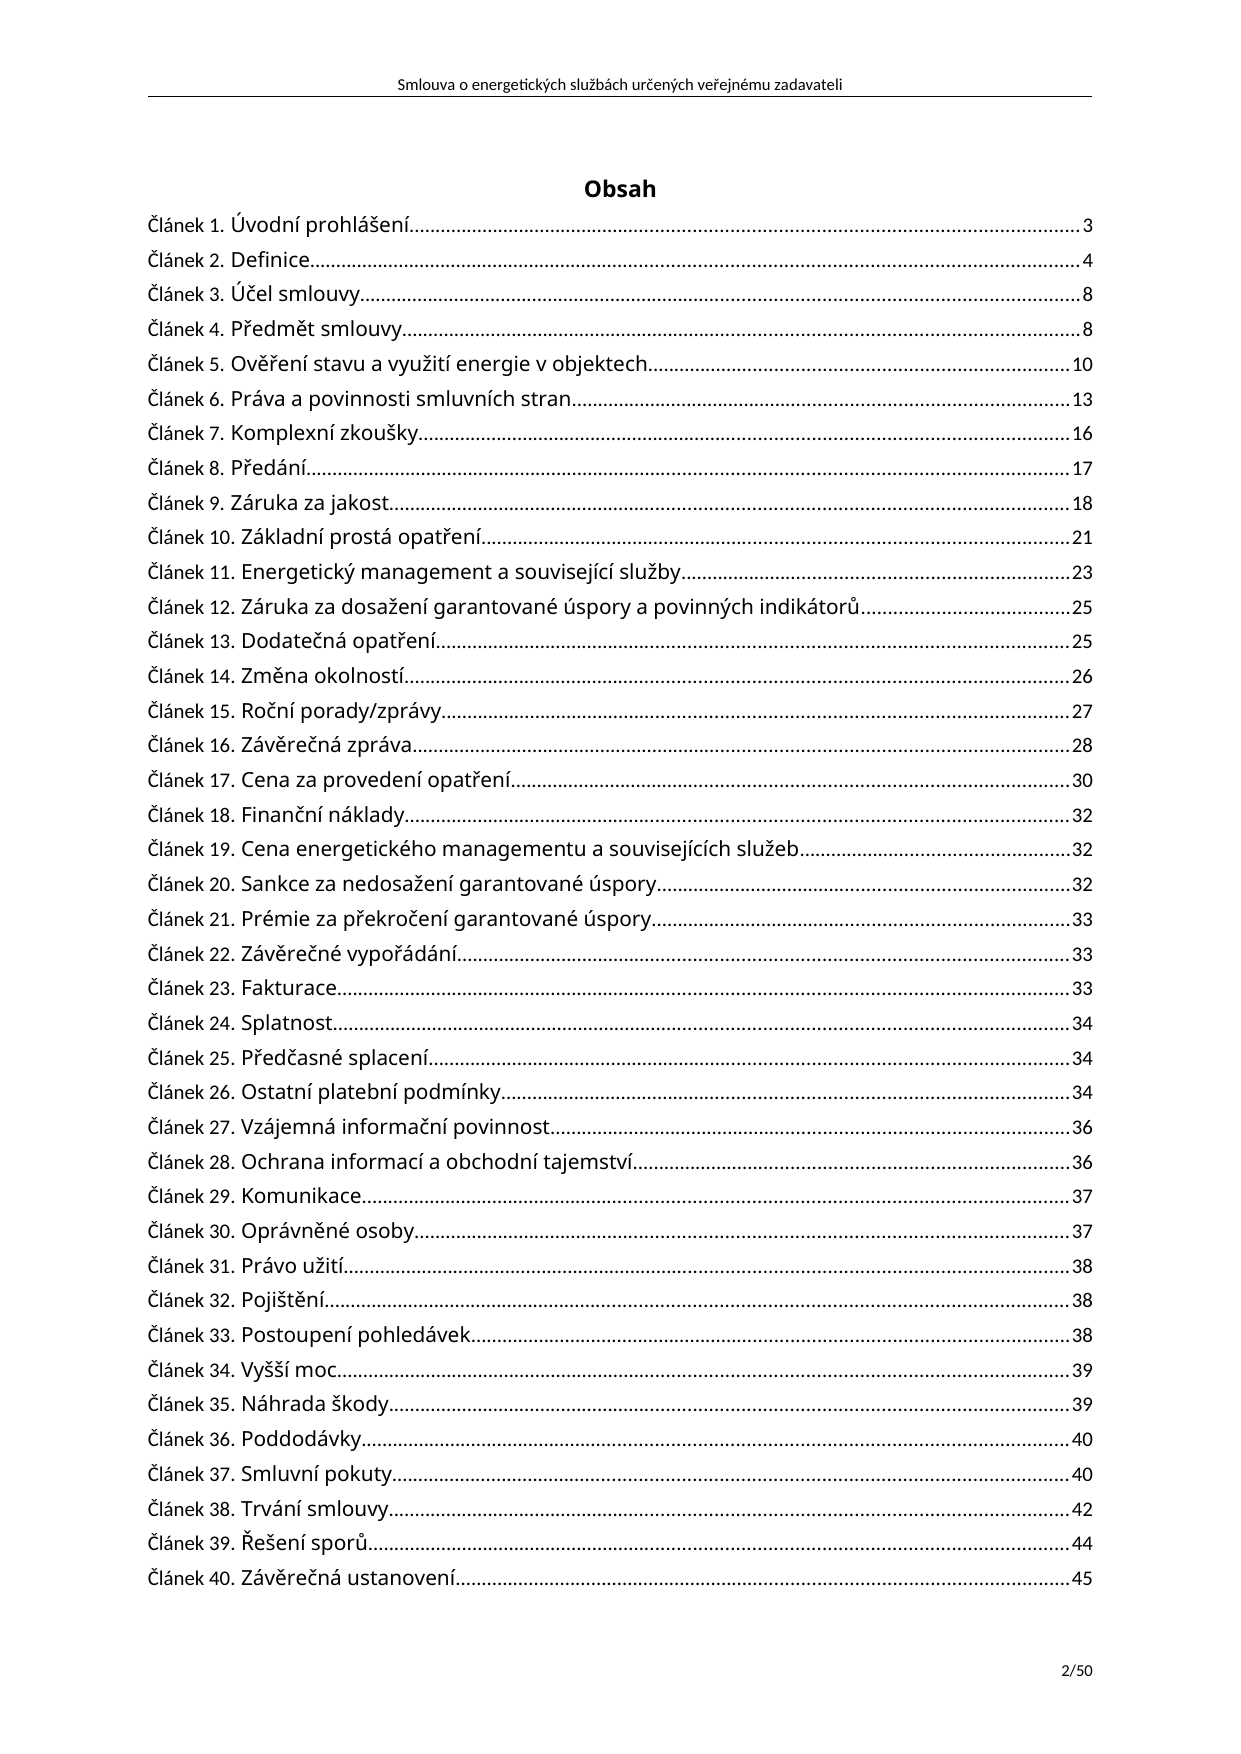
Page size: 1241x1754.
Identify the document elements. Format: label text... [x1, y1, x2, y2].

title Obsah [148, 173, 1092, 204]
text Článek 12. Záruka za dosažení garantované úspory a povinných indikátorů 25 [148, 592, 1092, 620]
text Článek 20. Sankce za nedosažení garantované úspory 32 [148, 869, 1092, 898]
text Článek 35. Náhrada škody 39 [148, 1389, 1092, 1418]
text Článek 27. Vzájemná informační povinnost 36 [148, 1112, 1092, 1141]
text Článek 23. Fakturace 33 [148, 973, 1092, 1002]
text Článek 5. Ověření stavu a využití energie v objektech 10 [148, 349, 1092, 377]
text Článek 19. Cena energetického managementu a souvisejících služeb 32 [148, 834, 1092, 863]
text Článek 6. Práva a povinnosti smluvních stran 13 [148, 384, 1092, 412]
text Článek 4. Předmět smlouvy 8 [148, 314, 1092, 343]
text Článek 18. Finanční náklady 32 [148, 800, 1092, 828]
text Článek 17. Cena za provedení opatření 30 [148, 765, 1092, 794]
text Článek 26. Ostatní platební podmínky 34 [148, 1077, 1092, 1106]
text Článek 32. Pojištění 38 [148, 1286, 1092, 1314]
text Článek 22. Závěrečné vypořádání 33 [148, 939, 1092, 967]
text Článek 3. Účel smlouvy 8 [148, 279, 1092, 308]
text Článek 34. Vyšší moc 39 [148, 1355, 1092, 1383]
text Článek 24. Splatnost 34 [148, 1008, 1092, 1036]
text Článek 28. Ochrana informací a obchodní tajemství 36 [148, 1147, 1092, 1175]
text Článek 2. Definice 4 [148, 245, 1092, 273]
text Článek 15. Roční porady/zprávy 27 [148, 696, 1092, 724]
text Článek 8. Předání 17 [148, 453, 1092, 481]
text Článek 37. Smluvní pokuty 40 [148, 1459, 1092, 1487]
text Článek 29. Komunikace 37 [148, 1181, 1092, 1210]
text Článek 40. Závěrečná ustanovení 45 [148, 1563, 1092, 1591]
text Článek 13. Dodatečná opatření 25 [148, 626, 1092, 655]
text Článek 30. Oprávněné osoby 37 [148, 1216, 1092, 1244]
text Článek 33. Postoupení pohledávek 38 [148, 1320, 1092, 1349]
text Článek 21. Prémie za překročení garantované úspory 33 [148, 904, 1092, 932]
text Článek 16. Závěrečná zpráva 28 [148, 731, 1092, 759]
text Článek 9. Záruka za jakost 18 [148, 488, 1092, 516]
text Článek 31. Právo užití 38 [148, 1251, 1092, 1279]
text Článek 39. Řešení sporů 44 [148, 1528, 1092, 1557]
text Článek 11. Energetický management a související služby 23 [148, 557, 1092, 586]
text Článek 1. Úvodní prohlášení 3 [148, 210, 1092, 239]
text Článek 25. Předčasné splacení 34 [148, 1043, 1092, 1071]
text Článek 38. Trvání smlouvy 42 [148, 1494, 1092, 1522]
text Článek 36. Poddodávky 40 [148, 1424, 1092, 1453]
text Článek 10. Základní prostá opatření 21 [148, 522, 1092, 551]
text Článek 7. Komplexní zkoušky 16 [148, 418, 1092, 447]
text Článek 14. Změna okolností 26 [148, 661, 1092, 689]
